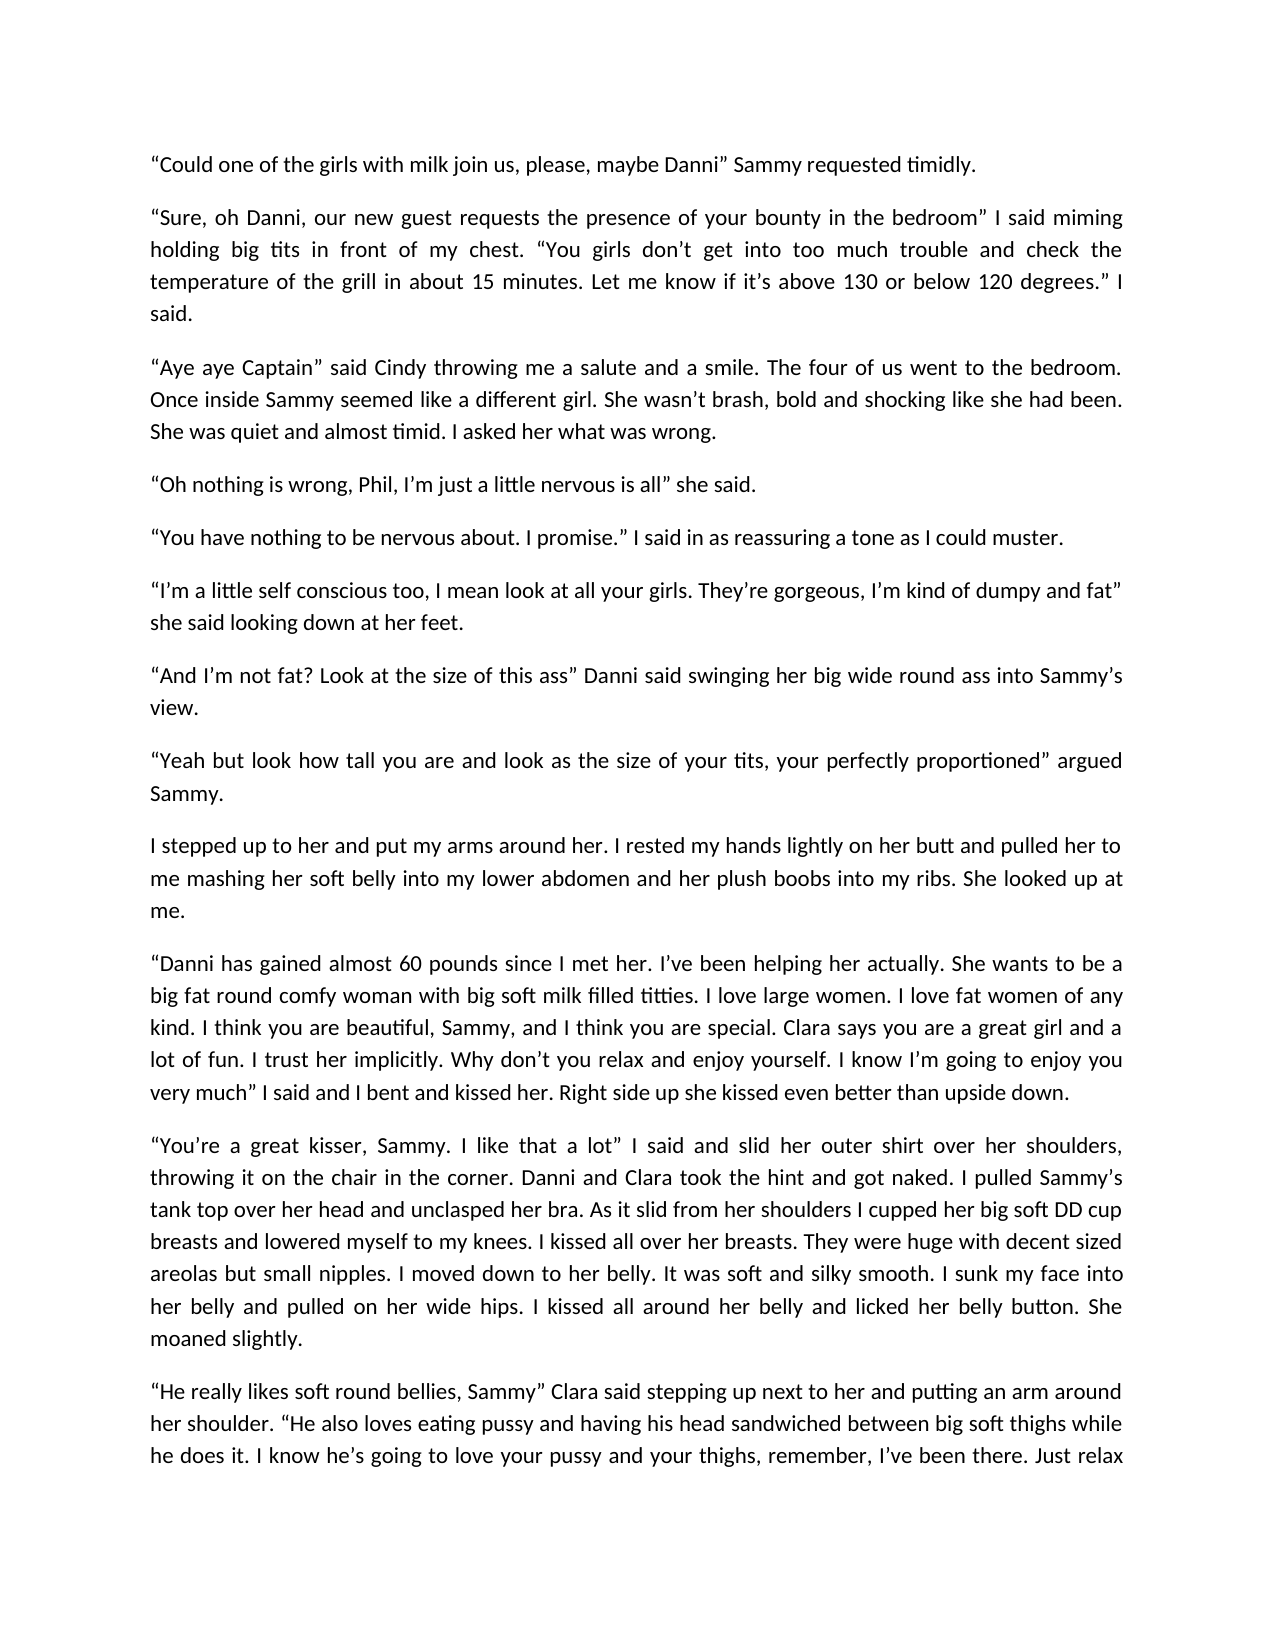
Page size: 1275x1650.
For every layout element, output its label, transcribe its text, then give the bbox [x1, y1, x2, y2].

text I stepped up to her and put my arms around her. I rested my hands lightly on her butt and pulled her to me mashing her soft belly into my lower abdomen and her plush boobs into my ribs. She looked up at me. [150, 832, 1125, 924]
text “You’re a great kisser, Sammy. I like that a lot” I said and slid her outer shirt over her shoulders, throwing it on the chair in the corner. Danni and Clara took the hint and got naked. I pulled Sammy’s tank top over her head and unclasped her bra. As it slid from her shoulders I cupped her big soft DD cup breasts and lowered myself to my knees. I kissed all over her breasts. They were huge with decent sized areolas but small nipples. I moved down to her belly. It was soft and silky smooth. I sunk my face into her belly and pulled on her wide hips. I kissed all around her belly and licked her belly button. She moaned slightly. [150, 1131, 1125, 1352]
text “Sure, oh Danni, our new guest requests the presence of your bounty in the bedroom” I said miming holding big tits in front of my chest. “You girls don’t get into too much trouble and check the temperature of the grill in about 15 minutes. Let me know if it’s above 130 or below 120 degrees.” I said. [150, 203, 1125, 328]
text “You have nothing to be nervous about. I promise.” I said in as reassuring a tone as I could muster. [150, 523, 1125, 551]
text “Oh nothing is wrong, Phil, I’m just a little nervous is all” she said. [150, 470, 1125, 498]
text “Aye aye Captain” said Cindy throwing me a salute and a smile. The four of us went to the bedroom. Once inside Sammy seemed like a different girl. She wasn’t brash, bold and shocking like she had been. She was quiet and almost timid. I asked her what was wrong. [150, 353, 1125, 445]
text “Yeah but look how tall you are and look as the size of your tits, your perfectly proportioned” argued Sammy. [150, 746, 1125, 807]
text “Could one of the girls with milk join us, please, maybe Danni” Sammy requested timidly. [150, 150, 1125, 178]
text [150, 1377, 1125, 1469]
text “And I’m not fat? Look at the size of this ass” Danni said swinging her big wide round ass into Sammy’s view. [150, 661, 1125, 721]
text “I’m a little self conscious too, I mean look at all your girls. They’re gorgeous, I’m kind of dumpy and fat” she said looking down at her feet. [150, 576, 1125, 636]
text “Danni has gained almost 60 pounds since I met her. I’ve been helping her actually. She wants to be a big fat round comfy woman with big soft milk filled titties. I love large women. I love fat women of any kind. I think you are beautiful, Sammy, and I think you are special. Clara says you are a great girl and a lot of fun. I trust her implicitly. Why don’t you relax and enjoy yourself. I know I’m going to enjoy you very much” I said and I bent and kissed her. Right side up she kissed even better than upside down. [150, 949, 1125, 1106]
